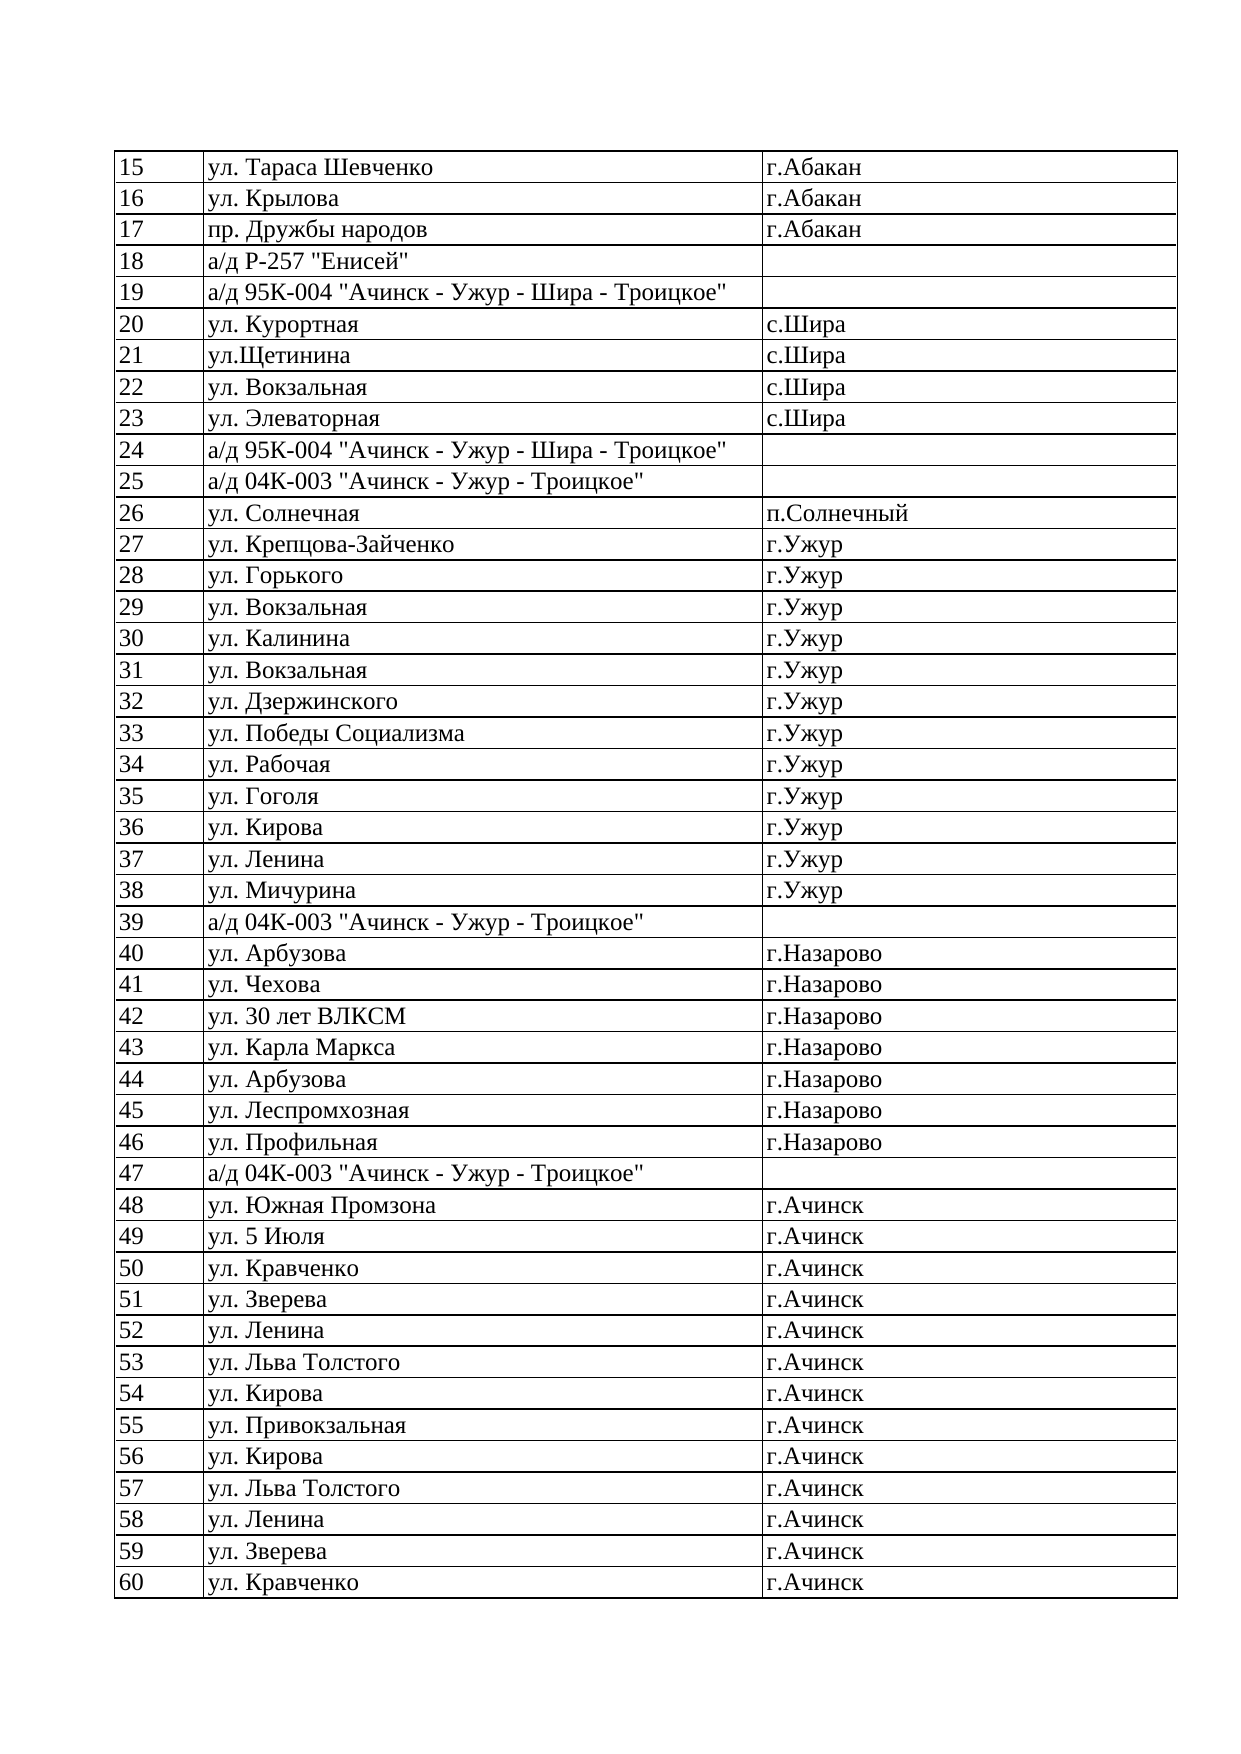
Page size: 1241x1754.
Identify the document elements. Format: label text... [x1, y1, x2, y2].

table_cell 15 [115, 152, 203, 181]
table_cell ул. Мичурина [204, 875, 762, 905]
table_cell а/д Р-257 "Енисей" [204, 246, 762, 276]
table_cell 27 [115, 529, 203, 559]
table_cell с.Шира [763, 339, 1177, 370]
table_cell г.Назарово [763, 1094, 1177, 1125]
table_cell 59 [115, 1535, 203, 1566]
table_cell г.Ужур [763, 590, 1177, 622]
table_cell 56 [115, 1441, 203, 1471]
table_cell г.Ужур [763, 716, 1177, 748]
table_cell ул. Зверева [204, 1284, 762, 1314]
table_cell 17 [115, 214, 203, 244]
table_cell ул. Ленина [204, 844, 762, 873]
table_cell 31 [115, 654, 203, 685]
table_cell г.Ачинск [763, 1345, 1177, 1377]
table_cell г.Назарово [763, 936, 1177, 968]
table_cell 55 [115, 1409, 203, 1440]
table_cell 52 [115, 1315, 203, 1345]
table_cell 24 [115, 434, 203, 464]
table_cell а/д 04К-003 "Ачинск - Ужур - Троицкое" [204, 1158, 762, 1188]
table_cell 30 [115, 623, 203, 653]
table_cell г.Ачинск [763, 1566, 1177, 1597]
table_cell 43 [115, 1032, 203, 1062]
table_cell г.Ачинск [763, 1188, 1177, 1219]
table_cell 47 [115, 1158, 203, 1188]
table_cell г.Ужур [763, 748, 1177, 779]
table_cell г.Назарово [763, 999, 1177, 1031]
table_cell ул. Дзержинского [204, 686, 762, 716]
table_cell 42 [115, 1000, 203, 1031]
table_cell ул. Вокзальная [204, 592, 762, 622]
table_cell г.Абакан [763, 181, 1177, 213]
table_cell ул. Крылова [204, 183, 762, 213]
table_cell 26 [115, 497, 203, 527]
table_cell г.Назарово [763, 1062, 1177, 1094]
table_cell г.Назарово [763, 968, 1177, 999]
table_cell 29 [115, 591, 203, 622]
table_cell с.Шира [763, 307, 1177, 339]
table_cell г.Ачинск [763, 1377, 1177, 1408]
table_cell [763, 905, 1177, 936]
table_cell г.Ачинск [763, 1251, 1177, 1282]
table_cell 21 [115, 340, 203, 370]
table_cell 60 [115, 1567, 203, 1597]
table_cell 44 [115, 1063, 203, 1094]
table_cell ул. Рабочая [204, 749, 762, 779]
table_cell г.Ужур [763, 779, 1177, 811]
table_cell ул. Льва Толстого [204, 1347, 762, 1377]
table_cell г.Ачинск [763, 1503, 1177, 1534]
table_cell п.Солнечный [763, 496, 1177, 527]
table_cell ул. Карла Маркса [204, 1032, 762, 1062]
table_cell г.Ужур [763, 653, 1177, 685]
table_cell г.Абакан [763, 213, 1177, 244]
table_cell г.Ужур [763, 811, 1177, 842]
table_cell ул. Кирова [204, 1378, 762, 1408]
table_cell 36 [115, 812, 203, 842]
table_cell 51 [115, 1284, 203, 1314]
table_cell ул. Кирова [204, 812, 762, 842]
table_cell ул. Вокзальная [204, 655, 762, 685]
table_cell 48 [115, 1189, 203, 1219]
table_cell 32 [115, 686, 203, 716]
table_cell 40 [115, 938, 203, 968]
table_cell г.Ачинск [763, 1440, 1177, 1471]
table_cell ул. 30 лет ВЛКСМ [204, 1001, 762, 1031]
table_cell г.Ачинск [763, 1408, 1177, 1440]
table_cell 41 [115, 969, 203, 999]
table_cell ул. Горького [204, 561, 762, 590]
table_cell 35 [115, 780, 203, 811]
table_cell с.Шира [763, 370, 1177, 402]
table_cell ул. 5 Июля [204, 1221, 762, 1251]
table_cell ул.Щетинина [204, 340, 762, 370]
table_cell ул. Вокзальная [204, 372, 762, 402]
table_cell г.Ачинск [763, 1471, 1177, 1503]
table_cell пр. Дружбы народов [204, 215, 762, 244]
table_cell ул. Ленина [204, 1316, 762, 1345]
table_cell ул. Чехова [204, 970, 762, 999]
table_cell ул. Тараса Шевченко [204, 152, 762, 181]
table_cell 22 [115, 371, 203, 402]
table_cell [763, 465, 1177, 496]
table_cell 34 [115, 749, 203, 779]
table_cell г.Ачинск [763, 1534, 1177, 1566]
table_cell 33 [115, 717, 203, 748]
table_cell г.Ачинск [763, 1220, 1177, 1251]
table_cell 49 [115, 1221, 203, 1251]
table_cell ул. Гоголя [204, 781, 762, 811]
table_cell г.Назарово [763, 1031, 1177, 1062]
table_cell 45 [115, 1095, 203, 1125]
table_cell 50 [115, 1252, 203, 1282]
table_cell [763, 276, 1177, 307]
table_cell г.Ужур [763, 622, 1177, 653]
table_cell ул. Привокзальная [204, 1410, 762, 1440]
table_cell ул. Арбузова [204, 938, 762, 968]
table_cell г.Ужур [763, 528, 1177, 559]
table_cell а/д 04К-003 "Ачинск - Ужур - Троицкое" [204, 466, 762, 496]
table_cell ул. Элеваторная [204, 403, 762, 433]
table_cell г.Назарово [763, 1125, 1177, 1157]
table_cell ул. Победы Социализма [204, 718, 762, 748]
table_cell 57 [115, 1472, 203, 1503]
table_cell [763, 244, 1177, 276]
table_cell с.Шира [763, 402, 1177, 433]
table_cell 39 [115, 906, 203, 936]
table_cell 54 [115, 1378, 203, 1408]
table_cell 19 [115, 277, 203, 307]
table_cell ул. Кравченко [204, 1253, 762, 1282]
table_cell г.Ачинск [763, 1314, 1177, 1345]
table_cell ул. Кравченко [204, 1567, 762, 1597]
table_cell г.Абакан [763, 152, 1177, 181]
table_cell 38 [115, 875, 203, 905]
table_cell г.Ужур [763, 874, 1177, 905]
table_cell а/д 95К-004 "Ачинск - Ужур - Шира - Троицкое" [204, 277, 762, 307]
table_cell [763, 433, 1177, 464]
table_cell ул. Крепцова-Зайченко [204, 529, 762, 559]
table_cell 37 [115, 843, 203, 873]
table_cell ул. Ленина [204, 1504, 762, 1534]
table_cell 46 [115, 1126, 203, 1157]
table_cell 23 [115, 403, 203, 433]
table_cell ул. Профильная [204, 1127, 762, 1157]
table_cell 25 [115, 466, 203, 496]
table_cell г.Ужур [763, 685, 1177, 716]
table_cell 53 [115, 1346, 203, 1377]
table_cell 16 [115, 183, 203, 213]
table_cell ул. Калинина [204, 623, 762, 653]
table_cell а/д 95К-004 "Ачинск - Ужур - Шира - Троицкое" [204, 435, 762, 464]
table_cell г.Ачинск [763, 1283, 1177, 1314]
table_cell ул. Зверева [204, 1536, 762, 1566]
table_cell 28 [115, 560, 203, 590]
table_cell ул. Леспромхозная [204, 1095, 762, 1125]
table_cell 58 [115, 1504, 203, 1534]
table_cell ул. Курортная [204, 309, 762, 339]
table_cell 18 [115, 245, 203, 276]
table_cell г.Ужур [763, 842, 1177, 873]
table_cell ул. Южная Промзона [204, 1190, 762, 1219]
table_cell ул. Солнечная [204, 498, 762, 527]
table_cell г.Ужур [763, 559, 1177, 590]
table_cell ул. Арбузова [204, 1064, 762, 1094]
table_cell [763, 1157, 1177, 1188]
table_cell а/д 04К-003 "Ачинск - Ужур - Троицкое" [204, 907, 762, 936]
table_cell ул. Кирова [204, 1441, 762, 1471]
table_cell ул. Льва Толстого [204, 1473, 762, 1503]
table_cell 20 [115, 308, 203, 339]
